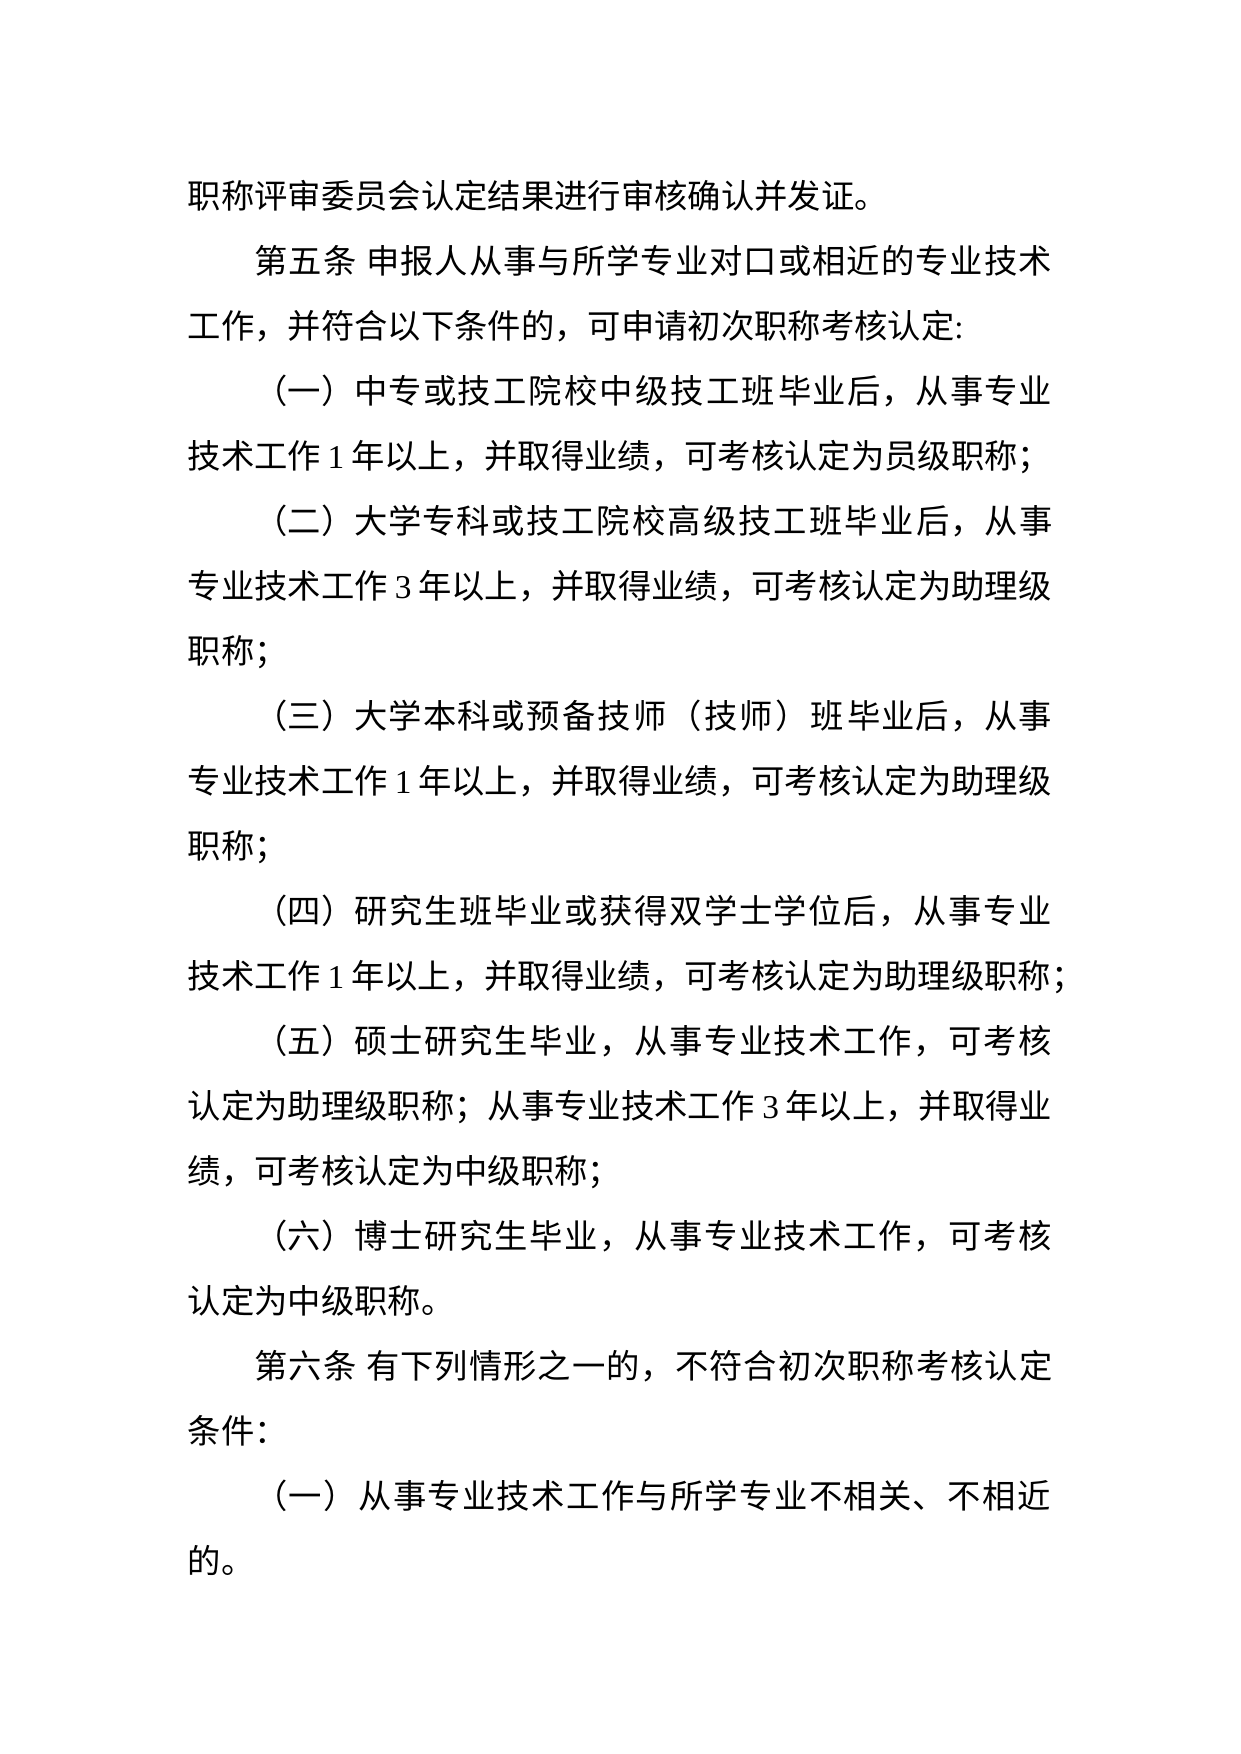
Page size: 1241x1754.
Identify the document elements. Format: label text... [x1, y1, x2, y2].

text 第五条 申报人从事与所学专业对口或相近的专业技术工作，并符合以下条件的，可申请初次职称考核认定: [187, 227, 1053, 357]
text （一）从事专业技术工作与所学专业不相关、不相近的。 [187, 1462, 1053, 1592]
list 大学本科或预备技师（技师）班毕业后，从事专业技术工作1年以上，并取得业绩，可考核认定为助理级职称； [187, 682, 1053, 877]
list 中专或技工院校中级技工班毕业后，从事专业技术工作1年以上，并取得业绩，可考核认定为员级职称； [187, 357, 1053, 487]
text 第六条 有下列情形之一的，不符合初次职称考核认定条件： [187, 1332, 1053, 1462]
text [187, 162, 1053, 227]
list 研究生班毕业或获得双学士学位后，从事专业技术工作1年以上，并取得业绩，可考核认定为助理级职称； [187, 877, 1053, 1007]
list 硕士研究生毕业，从事专业技术工作，可考核认定为助理级职称；从事专业技术工作3年以上，并取得业绩，可考核认定为中级职称； [187, 1007, 1053, 1202]
list 博士研究生毕业，从事专业技术工作，可考核认定为中级职称。 [187, 1202, 1053, 1332]
list 大学专科或技工院校高级技工班毕业后，从事专业技术工作3年以上，并取得业绩，可考核认定为助理级职称； [187, 487, 1053, 682]
